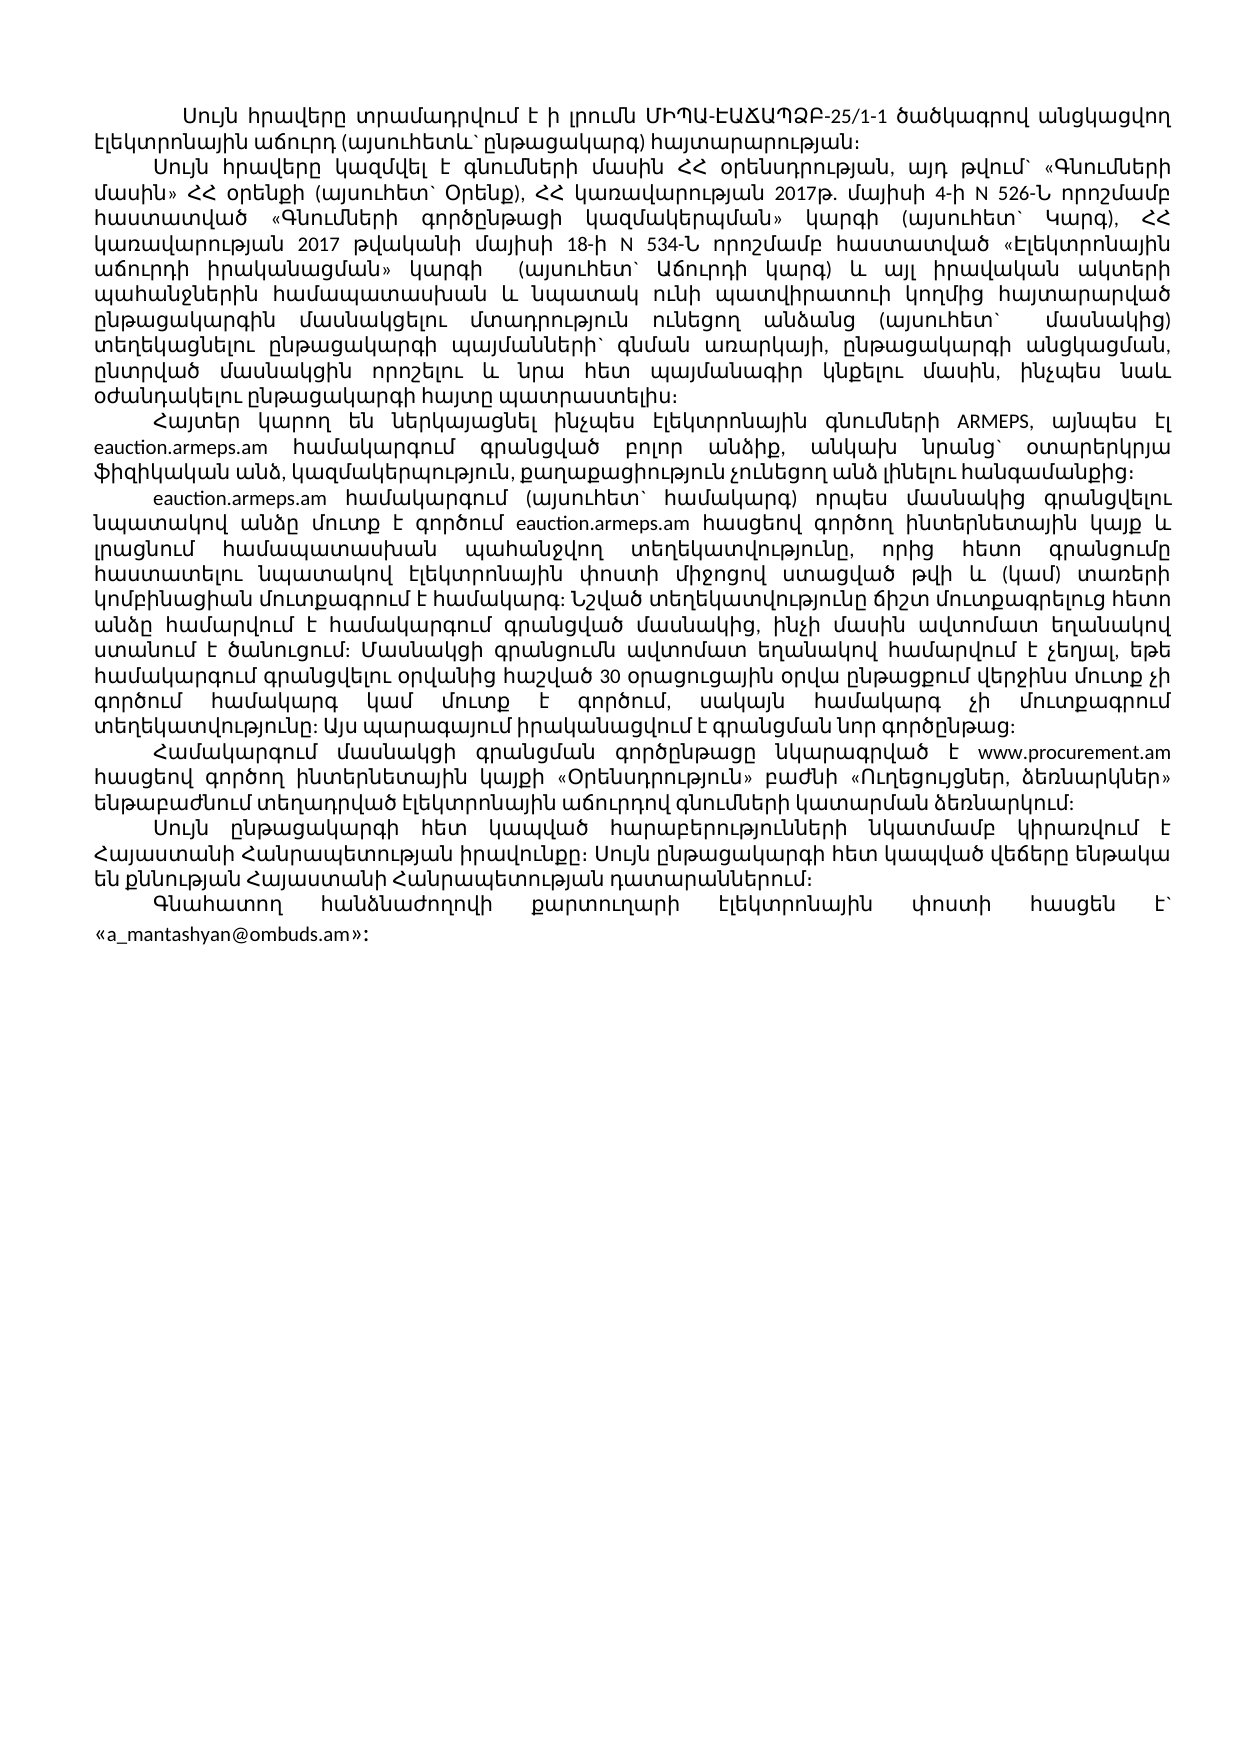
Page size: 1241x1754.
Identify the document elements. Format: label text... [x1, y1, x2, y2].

text Սույն հրավերը տրամադրվում է ի լրումն ՄԻՊԱ-ԷԱՃԱՊՁԲ-25/1-1 ծածկագրով անցկացվող էլեկտրոնային աճուրդ (այսուհետև` ընթացակարգ) հայտարարության։ [94, 104, 1171, 154]
text Համակարգում մասնակցի գրանցման գործընթացը նկարագրված է www.procurement.am հասցեով գործող ինտերնետային կայքի «Օրենսդրություն» բաժնի «Ուղեցույցներ, ձեռնարկներ» ենթաբաժնում տեղադրված էլեկտրոնային աճուրդով գնումների կատարման ձեռնարկում: [94, 739, 1171, 815]
text Սույն հրավերը կազմվել է գնումների մասին ՀՀ օրենսդրության, այդ թվում` «Գնումների մասին» ՀՀ օրենքի (այսուհետ` Օրենք), ՀՀ կառավարության 2017թ. մայիսի 4-ի N 526-Ն որոշմամբ հաստատված «Գնումների գործընթացի կազմակերպման» կարգի (այսուհետ` Կարգ), ՀՀ կառավարության 2017 թվականի մայիսի 18-ի N 534-Ն որոշմամբ հաստատված «Էլեկտրոնային աճուրդի իրականացման» կարգի (այսուհետ` Աճուրդի կարգ) և այլ իրավական ակտերի պահանջներին համապատասխան և նպատակ ունի պատվիրատուի կողմից հայտարարված ընթացակարգին մասնակցելու մտադրություն ունեցող անձանց (այսուհետ` մասնակից) տեղեկացնելու ընթացակարգի պայմանների` գնման առարկայի, ընթացակարգի անցկացման, ընտրված մասնակցին որոշելու և նրա հետ պայմանագիր կնքելու մասին, ինչպես նաև օժանդակելու ընթացակարգի հայտը պատրաստելիս։ [94, 154, 1171, 409]
text eauction.armeps.am համակարգում (այսուհետ` համակարգ) որպես մասնակից գրանցվելու նպատակով անձը մուտք է գործում eauction.armeps.am հասցեով գործող ինտերնետային կայք և լրացնում համապատասխան պահանջվող տեղեկատվությունը, որից հետո գրանցումը հաստատելու նպատակով էլեկտրոնային փոստի միջոցով ստացված թվի և (կամ) տառերի կոմբինացիան մուտքագրում է համակարգ: Նշված տեղեկատվությունը ճիշտ մուտքագրելուց հետո անձը համարվում է համակարգում գրանցված մասնակից, ինչի մասին ավտոմատ եղանակով ստանում է ծանուցում: Մասնակցի գրանցումն ավտոմատ եղանակով համարվում է չեղյալ, եթե համակարգում գրանցվելու օրվանից հաշված 30 օրացուցային օրվա ընթացքում վերջինս մուտք չի գործում համակարգ կամ մուտք է գործում, սակայն համակարգ չի մուտքագրում տեղեկատվությունը: Այս պարագայում իրականացվում է գրանցման նոր գործընթաց: [94, 485, 1171, 739]
text Սույն ընթացակարգի հետ կապված հարաբերությունների նկատմամբ կիրառվում է Հայաստանի Հանրապետության իրավունքը։ Սույն ընթացակարգի հետ կապված վեճերը ենթակա են քննության Հայաստանի Հանրապետության դատարաններում։ [94, 815, 1171, 892]
text Հայտեր կարող են ներկայացնել ինչպես էլեկտրոնային գնումների ARMEPS, այնպես էլ eauction.armeps.am համակարգում գրանցված բոլոր անձիք, անկախ նրանց` օտարերկրյա ֆիզիկական անձ, կազմակերպություն, քաղաքացիություն չունեցող անձ լինելու հանգամանքից։ [94, 409, 1171, 485]
text Գնահատող հանձնաժողովի քարտուղարի էլեկտրոնային փոստի հասցեն է` «a_mantashyan@ombuds.am»: [94, 892, 1171, 948]
